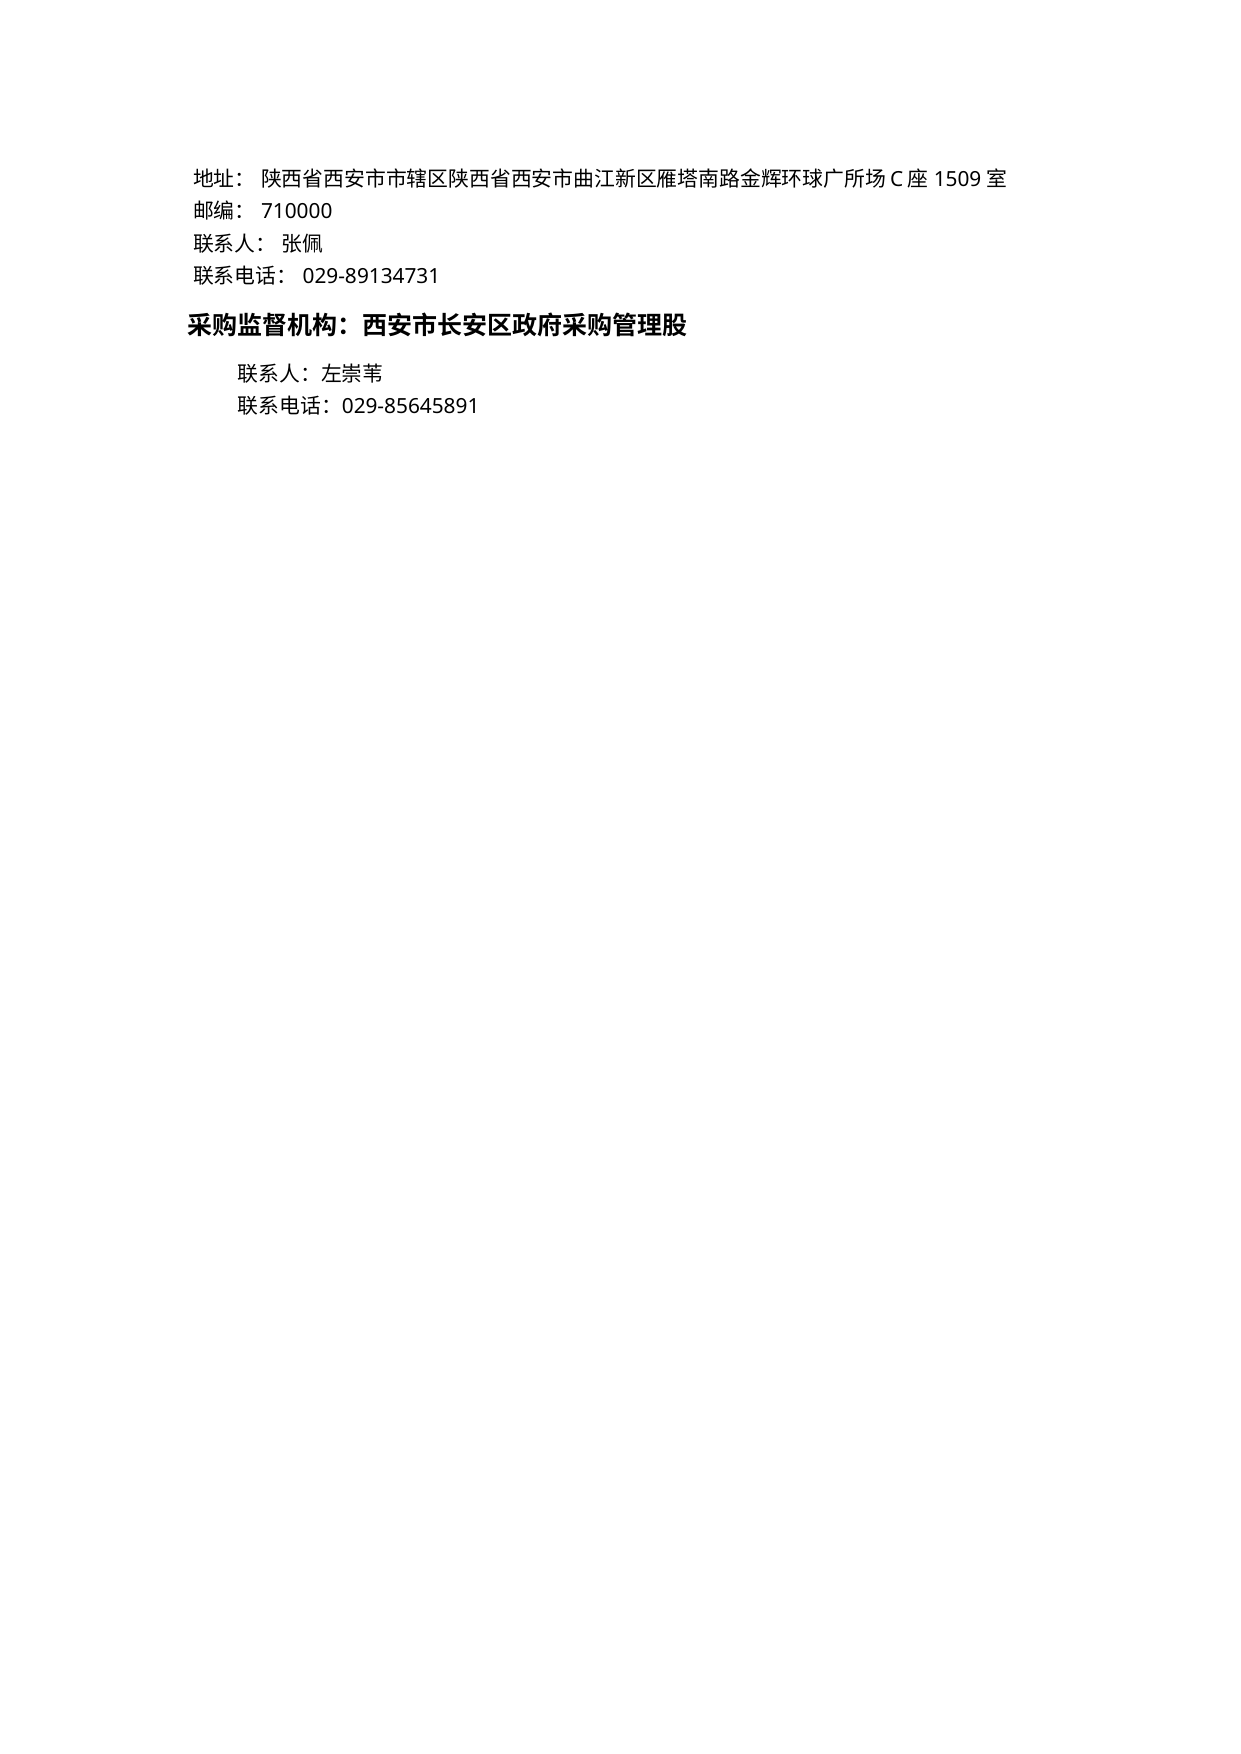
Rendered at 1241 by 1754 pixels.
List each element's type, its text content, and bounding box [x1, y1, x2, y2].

text 采购监督机构：西安市长安区政府采购管理股 [187, 292, 1053, 357]
text 联系电话： 029-89134731 [187, 259, 1053, 292]
text 联系人：左崇苇 [187, 357, 1053, 389]
text 联系电话：029-85645891 [187, 389, 1053, 422]
text 联系人： 张佩 [187, 227, 1053, 259]
text 邮编： 710000 [187, 194, 1053, 227]
text 地址： 陕西省西安市市辖区陕西省西安市曲江新区雁塔南路金辉环球广所场C座 1509 室 [187, 162, 1053, 194]
